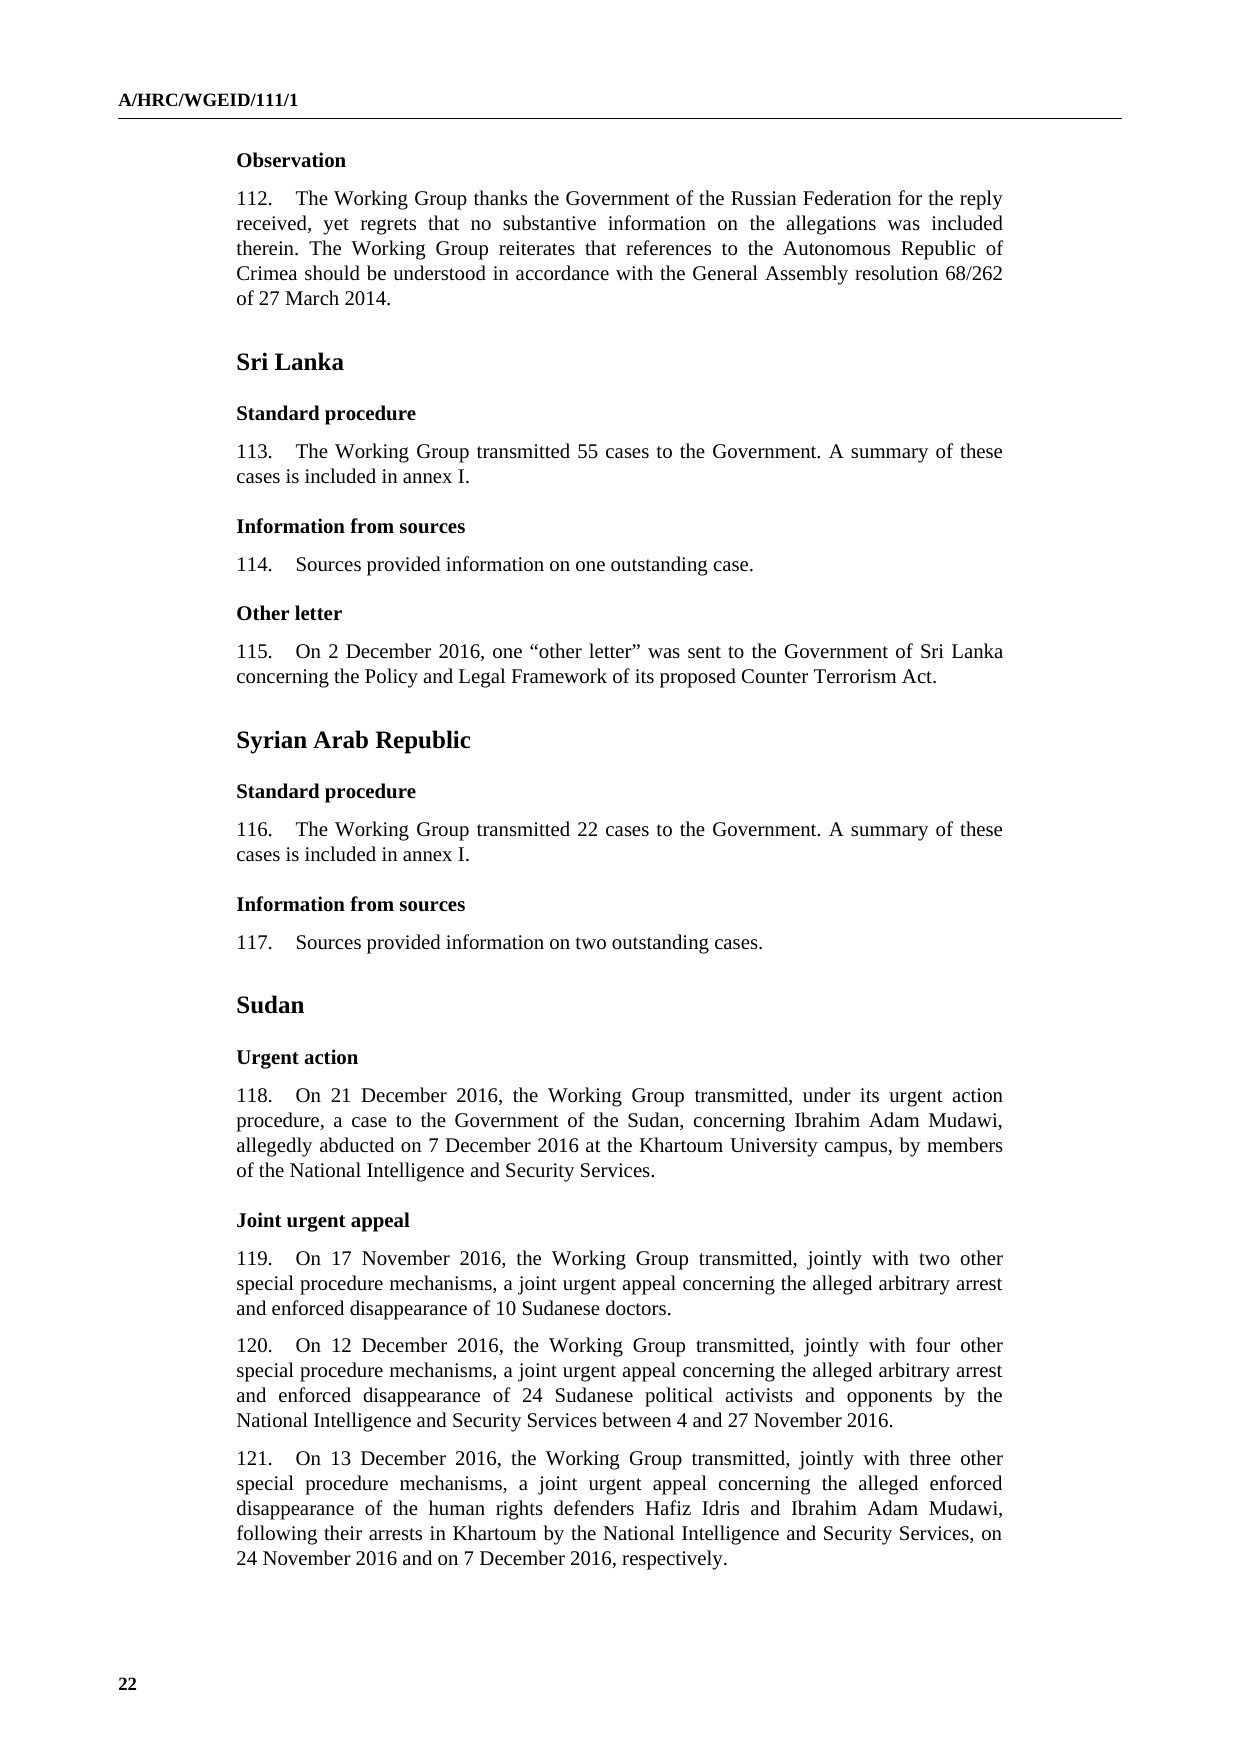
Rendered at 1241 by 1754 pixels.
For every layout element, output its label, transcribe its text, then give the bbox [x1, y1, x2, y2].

text 115. On 2 December 2016, one “other letter” was sent to the Government of Sri Lanka concerning the Policy and Legal Framework of its proposed Counter Terrorism Act. [236, 638, 1004, 688]
text 113. The Working Group transmitted 55 cases to the Government. A summary of these cases is included in annex I. [236, 438, 1004, 488]
text 121. On 13 December 2016, the Working Group transmitted, jointly with three other special procedure mechanisms, a joint urgent appeal concerning the alleged enforced disappearance of the human rights defenders Hafiz Idris and Ibrahim Adam Mudawi, following their arrests in Khartoum by the National Intelligence and Security Services, on 24 November 2016 and on 7 December 2016, respectively. [236, 1444, 1004, 1569]
text Syrian Arab Republic [118, 726, 1004, 754]
text 116. The Working Group transmitted 22 cases to the Government. A summary of these cases is included in annex I. [236, 816, 1004, 866]
text Joint urgent appeal [118, 1207, 1004, 1232]
text 119. On 17 November 2016, the Working Group transmitted, jointly with two other special procedure mechanisms, a joint urgent appeal concerning the alleged arbitrary arrest and enforced disappearance of 10 Sudanese doctors. [236, 1244, 1004, 1319]
text Urgent action [118, 1044, 1004, 1069]
text 118. On 21 December 2016, the Working Group transmitted, under its urgent action procedure, a case to the Government of the Sudan, concerning Ibrahim Adam Mudawi, allegedly abducted on 7 December 2016 at the Khartoum University campus, by members of the National Intelligence and Security Services. [236, 1082, 1004, 1182]
text 117. Sources provided information on two outstanding cases. [236, 929, 1004, 954]
text Observation [118, 148, 1004, 173]
text Information from sources [118, 891, 1004, 916]
text Information from sources [118, 513, 1004, 538]
text 114. Sources provided information on one outstanding case. [236, 551, 1004, 576]
text Standard procedure [118, 779, 1004, 804]
text Other letter [118, 601, 1004, 626]
text Sri Lanka [118, 348, 1004, 376]
text 112. The Working Group thanks the Government of the Russian Federation for the reply received, yet regrets that no substantive information on the allegations was included therein. The Working Group reiterates that references to the Autonomous Republic of Crimea should be understood in accordance with the General Assembly resolution 68/262 of 27 March 2014. [236, 185, 1004, 310]
text Sudan [118, 991, 1004, 1019]
text 120. On 12 December 2016, the Working Group transmitted, jointly with four other special procedure mechanisms, a joint urgent appeal concerning the alleged arbitrary arrest and enforced disappearance of 24 Sudanese political activists and opponents by the National Intelligence and Security Services between 4 and 27 November 2016. [236, 1332, 1004, 1432]
text Standard procedure [118, 401, 1004, 426]
